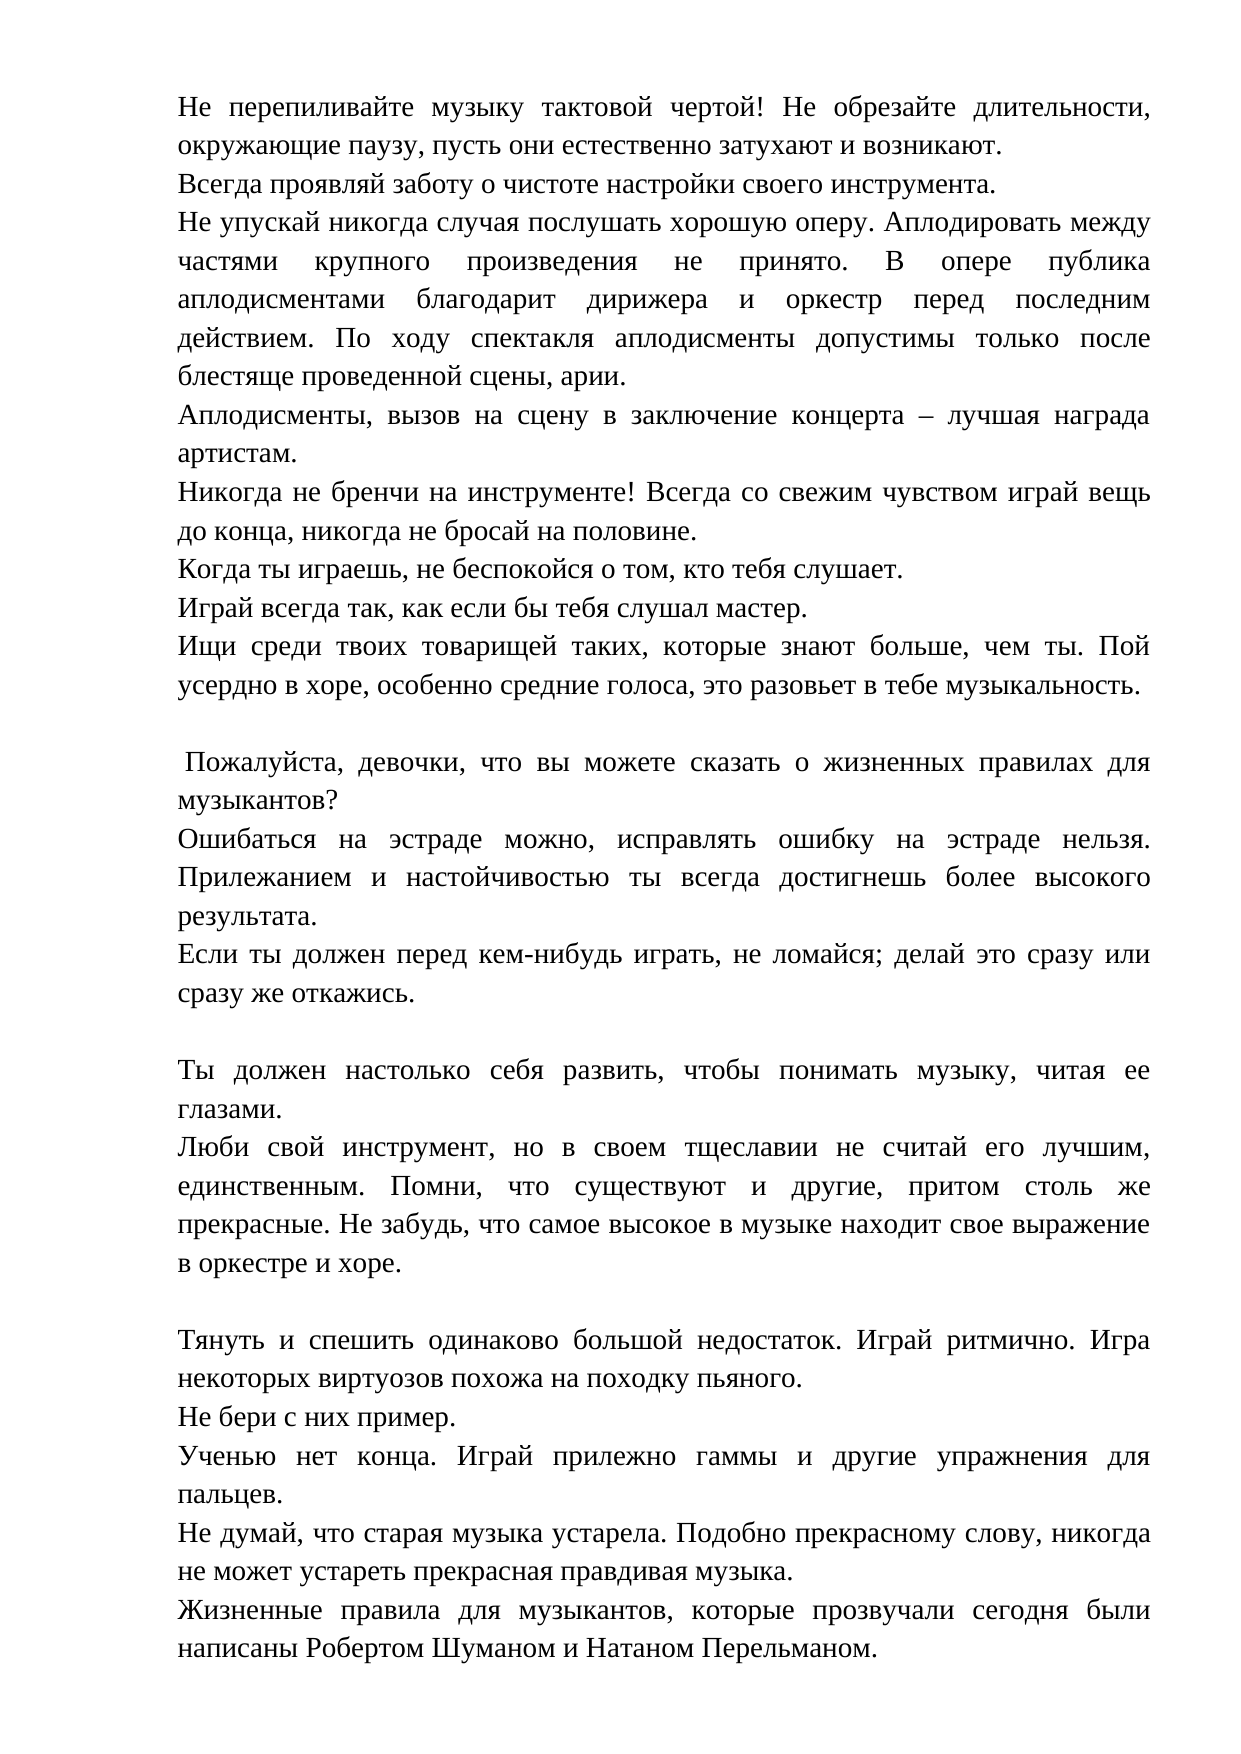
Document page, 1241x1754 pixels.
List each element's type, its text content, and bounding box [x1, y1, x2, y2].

text Всегда проявляй заботу о чистоте настройки своего инструмента. [177, 166, 1152, 199]
text Ученью нет конца. Играй прилежно гаммы и другие упражнения для пальцев. [177, 1438, 1152, 1510]
text Не бери с них пример. [177, 1399, 1152, 1433]
text Ищи среди твоих товарищей таких, которые знают больше, чем ты. Пой усердно в хоре, особенно средние голоса, это разовьет в тебе музыкальность. [177, 628, 1152, 700]
text Люби свой инструмент, но в своем тщеславии не считай его лучшим, единственным. Помни, что существуют и другие, притом столь же прекрасные. Не забудь, что самое высокое в музыке находит свое выражение в оркестре и хоре. [177, 1129, 1152, 1278]
text Пожалуйста, девочки, что вы можете сказать о жизненных правилах для музыкантов? [177, 744, 1152, 816]
text Не думай, что старая музыка устарела. Подобно прекрасному слову, никогда не может устареть прекрасная правдивая музыка. [177, 1515, 1152, 1587]
text Когда ты играешь, не беспокойся о том, кто тебя слушает. [177, 551, 1152, 585]
text Аплодисменты, вызов на сцену в заключение концерта – лучшая награда артистам. [177, 397, 1152, 469]
text Ты должен настолько себя развить, чтобы понимать музыку, читая ее глазами. [177, 1052, 1152, 1124]
text Играй всегда так, как если бы тебя слушал мастер. [177, 590, 1152, 623]
text Никогда не бренчи на инструменте! Всегда со свежим чувством играй вещь до конца, никогда не бросай на половине. [177, 474, 1152, 546]
text Если ты должен перед кем-нибудь играть, не ломайся; делай это сразу или сразу же откажись. [177, 937, 1152, 1009]
text Не перепиливайте музыку тактовой чертой! Не обрезайте длительности, окружающие паузу, пусть они естественно затухают и возникают. [177, 89, 1152, 161]
text Не упускай никогда случая послушать хорошую оперу. Аплодировать между частями крупного произведения не принято. В опере публика аплодисментами благодарит дирижера и оркестр перед последним действием. По ходу спектакля аплодисменты допустимы только после блестяще проведенной сцены, арии. [177, 204, 1152, 392]
text Жизненные правила для музыкантов, которые прозвучали сегодня были написаны Робертом Шуманом и Натаном Перельманом. [177, 1592, 1152, 1664]
text Тянуть и спешить одинаково большой недостаток. Играй ритмично. Игра некоторых виртуозов похожа на походку пьяного. [177, 1322, 1152, 1394]
text Ошибаться на эстраде можно, исправлять ошибку на эстраде нельзя. Прилежанием и настойчивостью ты всегда достигнешь более высокого результата. [177, 821, 1152, 932]
